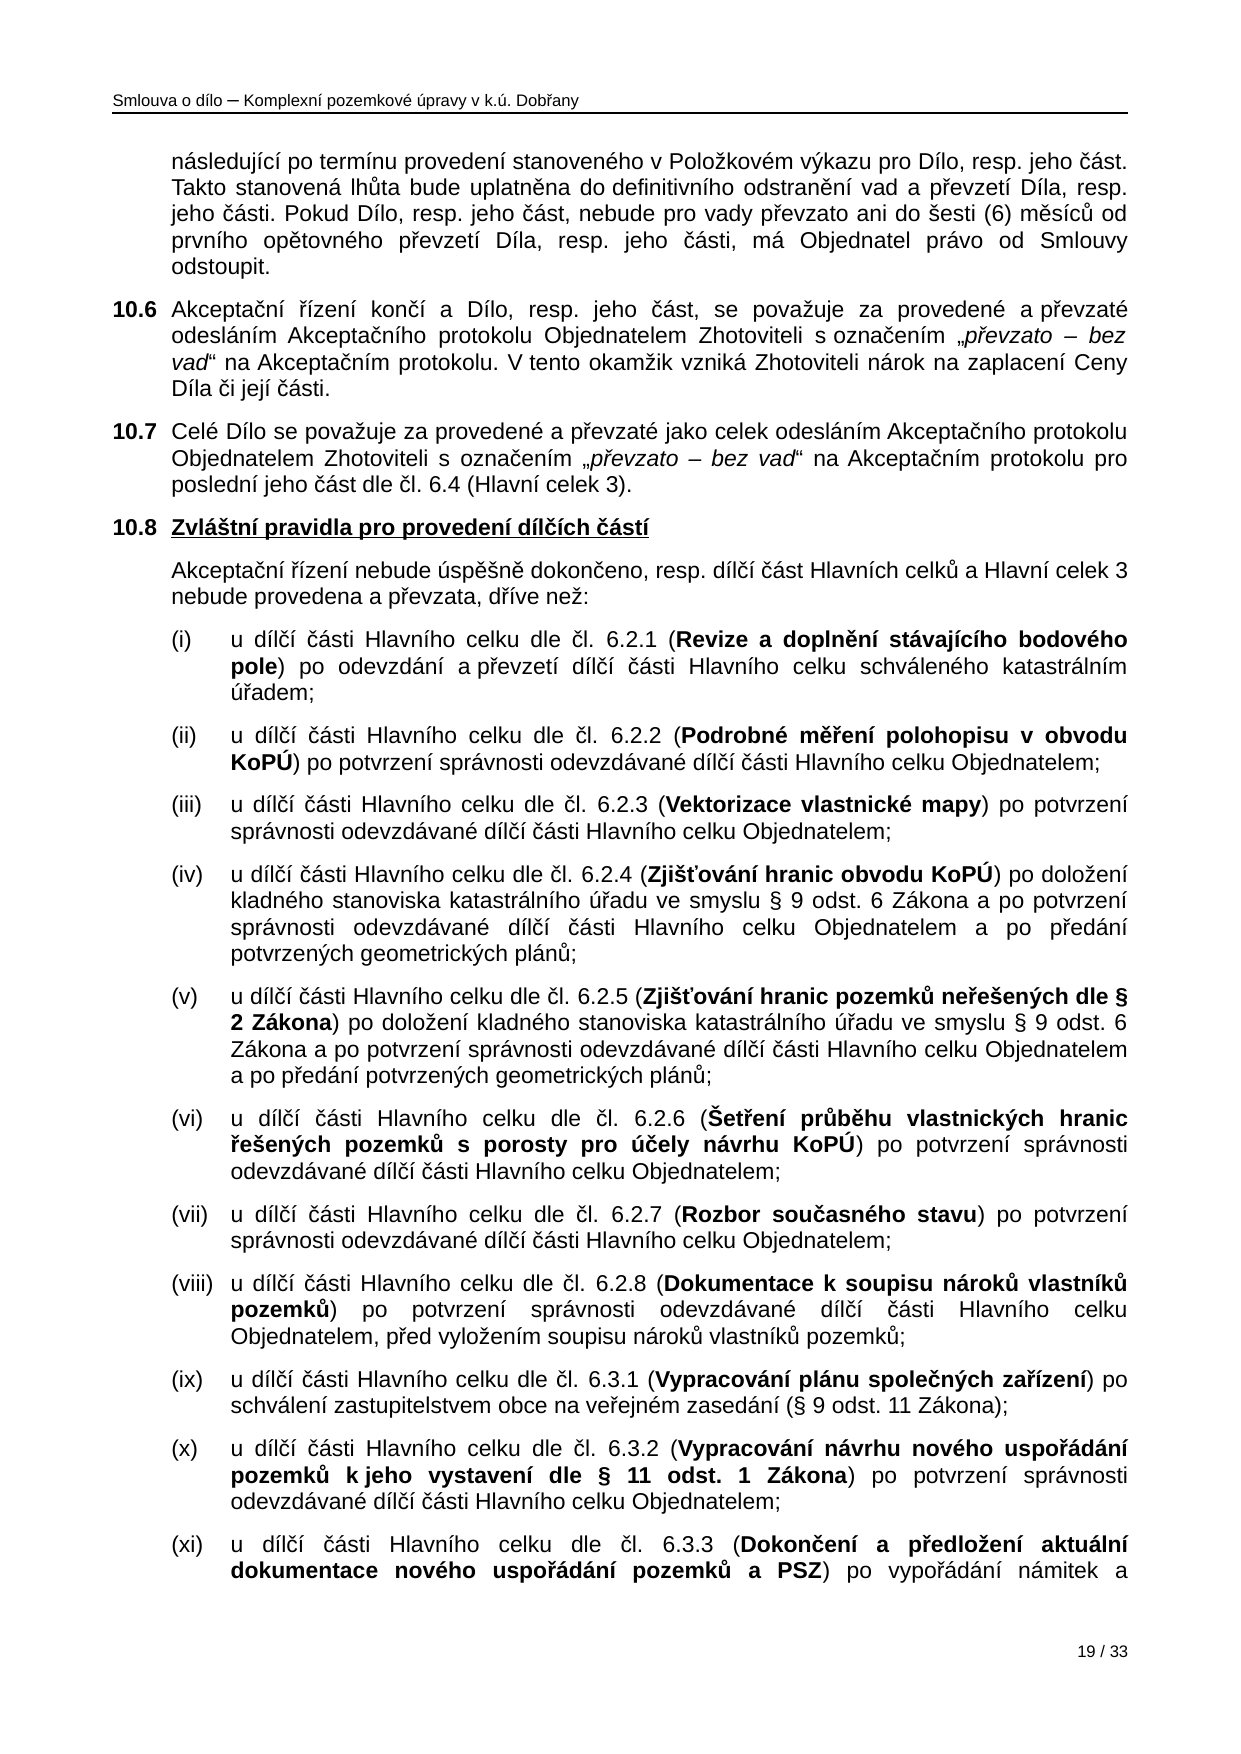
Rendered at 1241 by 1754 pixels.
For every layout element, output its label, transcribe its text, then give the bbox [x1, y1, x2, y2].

list u dílčí části Hlavního celku dle čl. 6.2.7 (Rozbor současného stavu) po potvrzení správnosti odevzdávané dílčí části Hlavního celku Objednatelem; [171, 1201, 1128, 1253]
list u dílčí části Hlavního celku dle čl. 6.2.8 (Dokumentace k soupisu nároků vlastníků pozemků) po potvrzení správnosti odevzdávané dílčí části Hlavního celku Objednatelem, před vyložením soupisu nároků vlastníků pozemků; [171, 1270, 1128, 1349]
list Akceptační řízení nebude úspěšně dokončeno, resp. dílčí část Hlavních celků a Hlavní celek 3 nebude provedena a převzata, dříve než: [171, 557, 1128, 610]
text Zvláštní pravidla pro provedení dílčích částí [112, 514, 1128, 540]
text Celé Dílo se považuje za provedené a převzaté jako celek odesláním Akceptačního protokolu Objednatelem Zhotoviteli s označením „převzato – bez vad“ na Akceptačním protokolu pro poslední jeho část dle čl. 6.4 (Hlavní celek 3). [112, 418, 1128, 497]
list u dílčí části Hlavního celku dle čl. 6.2.6 (Šetření průběhu vlastnických hranic řešených pozemků s porosty pro účely návrhu KoPÚ) po potvrzení správnosti odevzdávané dílčí části Hlavního celku Objednatelem; [171, 1105, 1128, 1184]
list u dílčí části Hlavního celku dle čl. 6.2.3 (Vektorizace vlastnické mapy) po potvrzení správnosti odevzdávané dílčí části Hlavního celku Objednatelem; [171, 791, 1128, 844]
text Akceptační řízení končí a Dílo, resp. jeho část, se považuje za provedené a převzaté odesláním Akceptačního protokolu Objednatelem Zhotoviteli s označením „převzato – bez vad“ na Akceptačním protokolu. V tento okamžik vzniká Zhotoviteli nárok na zaplacení Ceny Díla či její části. [112, 296, 1128, 402]
list u dílčí části Hlavního celku dle čl. 6.2.4 (Zjišťování hranic obvodu KoPÚ) po doložení kladného stanoviska katastrálního úřadu ve smyslu § 9 odst. 6 Zákona a po potvrzení správnosti odevzdávané dílčí části Hlavního celku Objednatelem a po předání potvrzených geometrických plánů; [171, 861, 1128, 966]
list u dílčí části Hlavního celku dle čl. 6.3.1 (Vypracování plánu společných zařízení) po schválení zastupitelstvem obce na veřejném zasedání (§ 9 odst. 11 Zákona); [171, 1366, 1128, 1418]
list u dílčí části Hlavního celku dle čl. 6.2.5 (Zjišťování hranic pozemků neřešených dle § 2 Zákona) po doložení kladného stanoviska katastrálního úřadu ve smyslu § 9 odst. 6 Zákona a po potvrzení správnosti odevzdávané dílčí části Hlavního celku Objednatelem a po předání potvrzených geometrických plánů; [171, 983, 1128, 1088]
list u dílčí části Hlavního celku dle čl. 6.2.1 (Revize a doplnění stávajícího bodového pole) po odevzdání a převzetí dílčí části Hlavního celku schváleného katastrálním úřadem; [171, 626, 1128, 705]
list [171, 1531, 1128, 1584]
list u dílčí části Hlavního celku dle čl. 6.2.2 (Podrobné měření polohopisu v obvodu KoPÚ) po potvrzení správnosti odevzdávané dílčí části Hlavního celku Objednatelem; [171, 722, 1128, 775]
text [112, 148, 1128, 279]
list u dílčí části Hlavního celku dle čl. 6.3.2 (Vypracování návrhu nového uspořádání pozemků k jeho vystavení dle § 11 odst. 1 Zákona) po potvrzení správnosti odevzdávané dílčí části Hlavního celku Objednatelem; [171, 1435, 1128, 1514]
